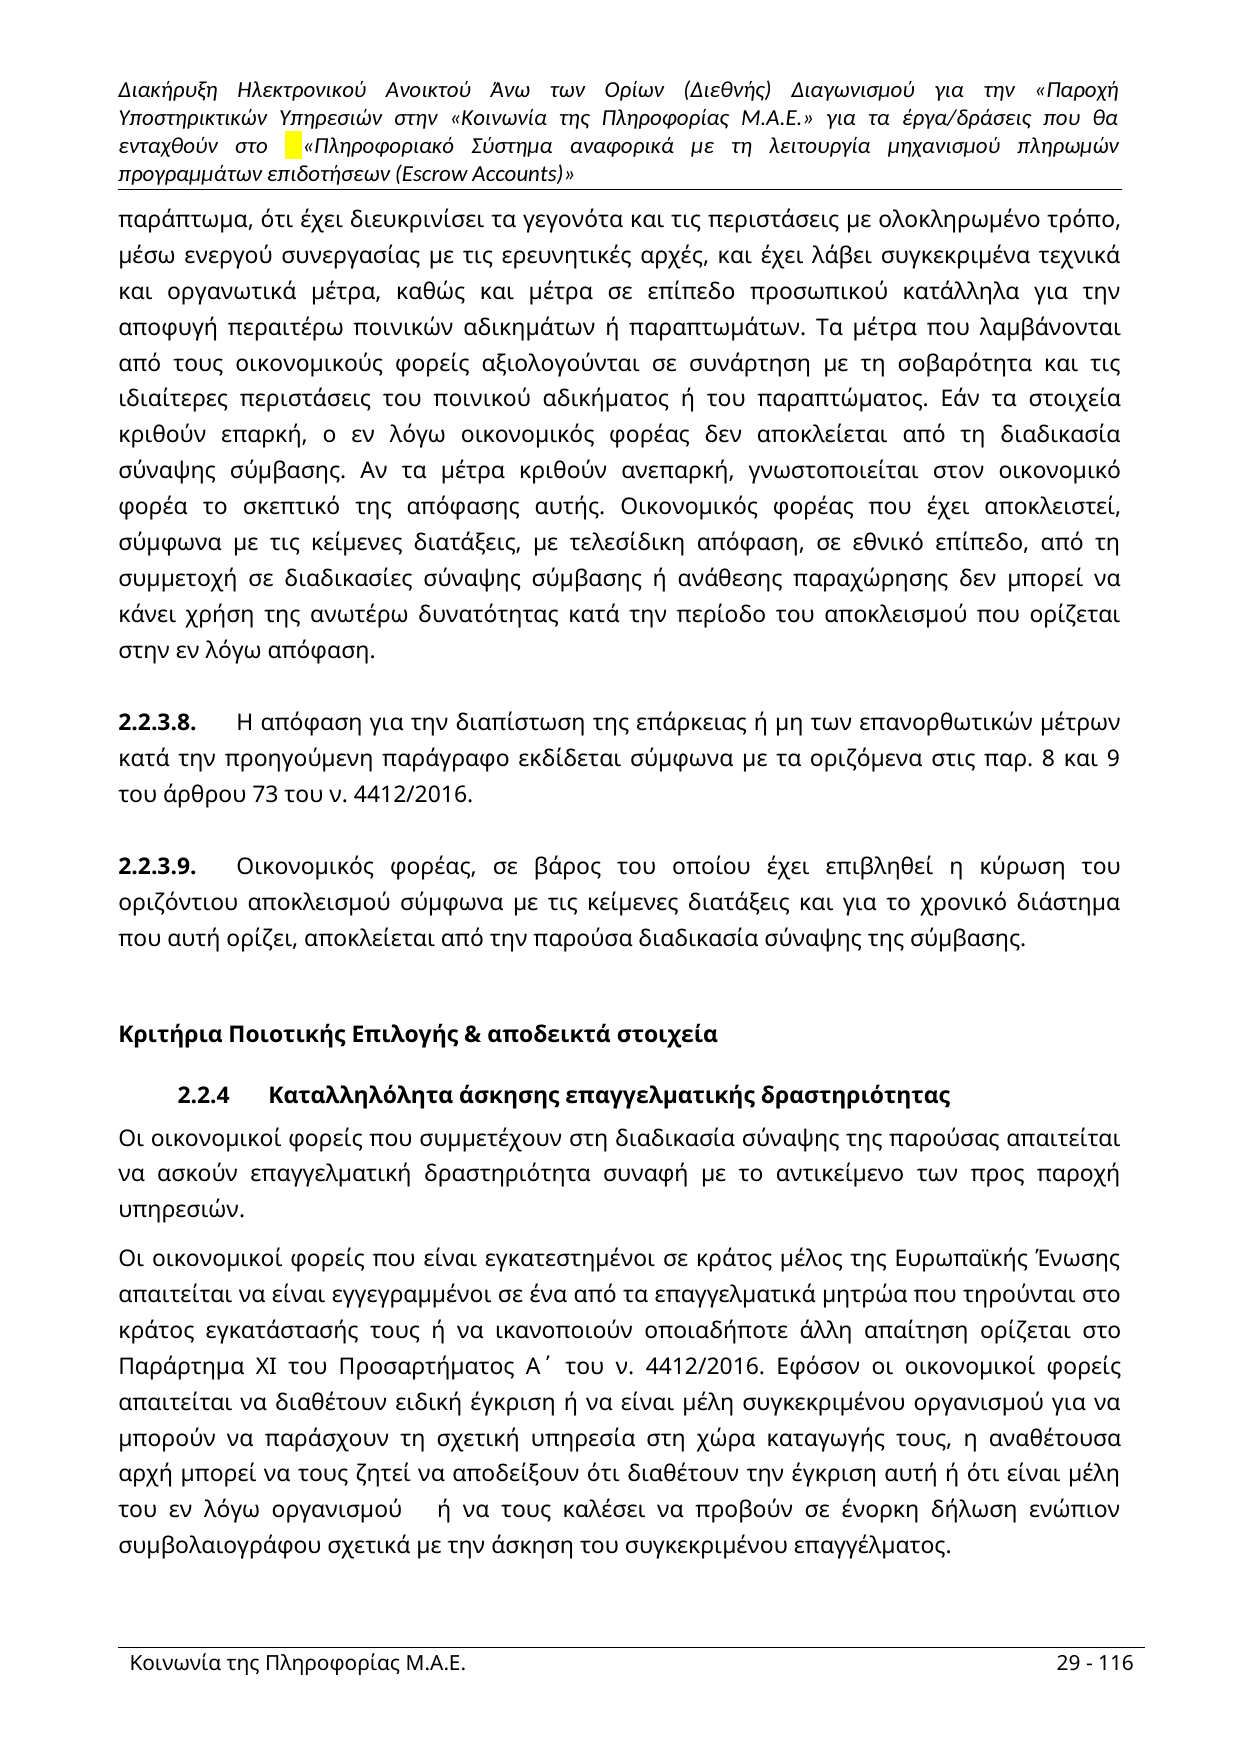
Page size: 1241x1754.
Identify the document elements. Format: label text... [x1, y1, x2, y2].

list Οι οικονομικοί φορείς που είναι εγκατεστημένοι σε κράτος μέλος της Ευρωπαϊκής Ένωσης απαιτείται να είναι εγγεγραμμένοι σε ένα από τα επαγγελματικά μητρώα που τηρούνται στο κράτος εγκατάστασής τους ή να ικανοποιούν οποιαδήποτε άλλη απαίτηση ορίζεται στο Παράρτημα XI του Προσαρτήματος Α΄ του ν. 4412/2016. Εφόσον οι οικονομικοί φορείς απαιτείται να διαθέτουν ειδική έγκριση ή να είναι μέλη συγκεκριμένου οργανισμού για να μπορούν να παράσχουν τη σχετική υπηρεσία στη χώρα καταγωγής τους, η αναθέτουσα αρχή μπορεί να τους ζητεί να αποδείξουν ότι διαθέτουν την έγκριση αυτή ή ότι είναι μέλη του εν λόγω οργανισμού ή να τους καλέσει να προβούν σε ένορκη δήλωση ενώπιον συμβολαιογράφου σχετικά με την άσκηση του συγκεκριμένου επαγγέλματος. [118, 1242, 1122, 1561]
subtitle Καταλληλόλητα άσκησης επαγγελματικής δραστηριότητας [177, 1079, 1122, 1111]
subtitle Κριτήρια Ποιοτικής Επιλογής & αποδεικτά στοιχεία [118, 1018, 1122, 1049]
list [118, 203, 1122, 665]
list Η απόφαση για την διαπίστωση της επάρκειας ή μη των επανορθωτικών μέτρων κατά την προηγούμενη παράγραφο εκδίδεται σύμφωνα με τα οριζόμενα στις παρ. 8 και 9 του άρθρου 73 του ν. 4412/2016. [118, 706, 1122, 809]
text Οι οικονομικοί φορείς που συμμετέχουν στη διαδικασία σύναψης της παρούσας απαιτείται να ασκούν επαγγελματική δραστηριότητα συναφή με το αντικείμενο των προς παροχή υπηρεσιών. [118, 1121, 1122, 1224]
list Οικονομικός φορέας, σε βάρος του οποίου έχει επιβληθεί η κύρωση του οριζόντιου αποκλεισμού σύμφωνα με τις κείμενες διατάξεις και για το χρονικό διάστημα που αυτή ορίζει, αποκλείεται από την παρούσα διαδικασία σύναψης της σύμβασης. [118, 849, 1122, 953]
